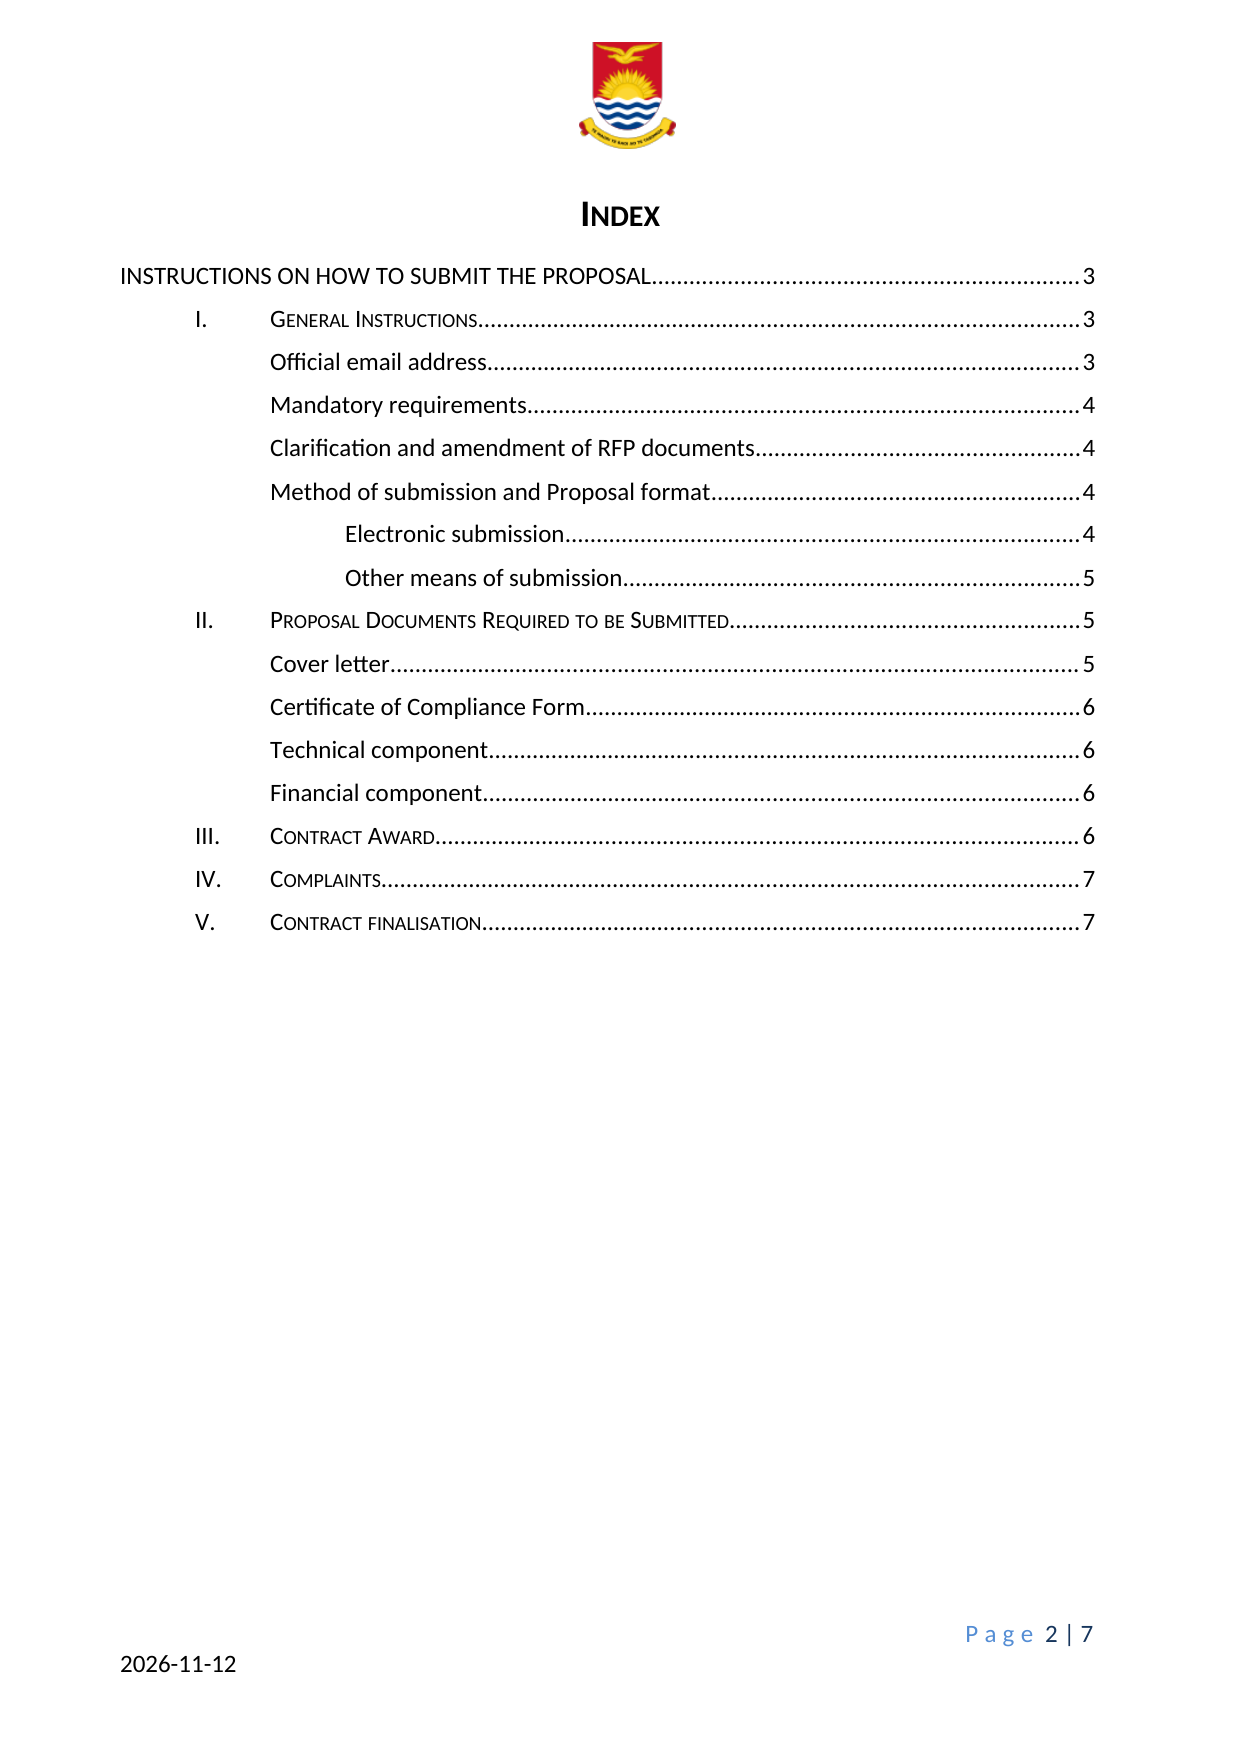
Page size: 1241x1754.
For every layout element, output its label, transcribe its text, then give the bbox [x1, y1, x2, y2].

text Instructions on how to submit the Proposal 3 [120, 261, 1120, 291]
text Clarification and amendment of RFP documents 4 [270, 433, 1120, 463]
text IV. Complaints 7 [195, 863, 1120, 893]
picture [579, 42, 676, 149]
text I. General Instructions 3 [195, 303, 1120, 334]
text Index [120, 190, 1120, 236]
text Mandatory requirements 4 [270, 389, 1120, 420]
text Other means of submission 5 [345, 562, 1120, 592]
text III. Contract Award 6 [195, 820, 1120, 850]
text II. Proposal Documents Required to be Submitted 5 [195, 605, 1120, 635]
text Cover letter 5 [270, 648, 1120, 678]
text Technical component 6 [270, 734, 1120, 764]
text V. Contract finalisation 7 [195, 906, 1120, 936]
text Official email address 3 [270, 347, 1120, 377]
text Electronic submission 4 [345, 519, 1120, 549]
text Method of submission and Proposal format 4 [270, 476, 1120, 506]
text Financial component 6 [270, 777, 1120, 807]
text Certificate of Compliance Form 6 [270, 691, 1120, 721]
